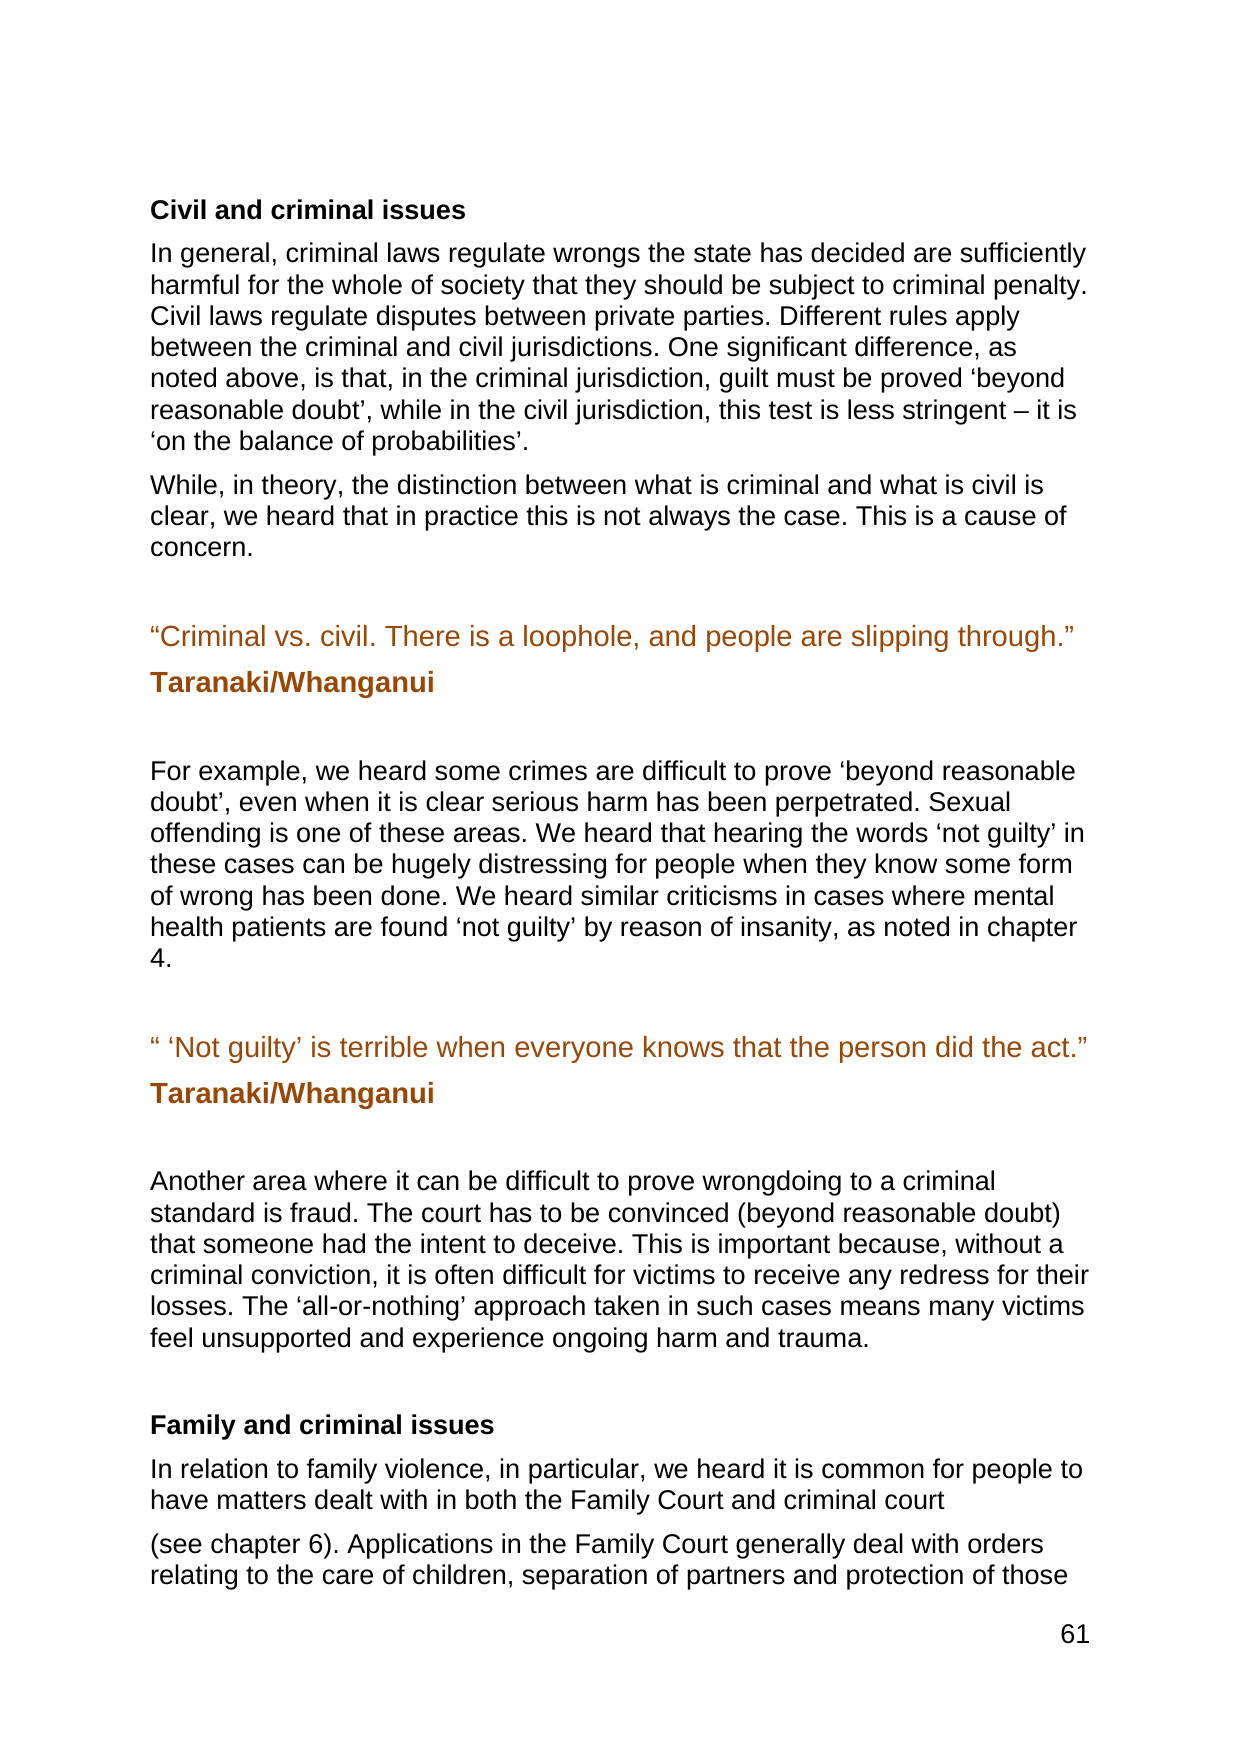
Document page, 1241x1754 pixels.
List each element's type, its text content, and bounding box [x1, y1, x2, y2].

text “Criminal vs. civil. There is a loophole, and people are slipping through.” [150, 619, 1090, 652]
text For example, we heard some crimes are difficult to prove ‘beyond reasonable doubt’, even when it is clear serious harm has been perpetrated. Sexual offending is one of these areas. We heard that hearing the words ‘not guilty’ in these cases can be hugely distressing for people when they know some form of wrong has been done. We heard similar criticisms in cases where mental health patients are found ‘not guilty’ by reason of insanity, as noted in chapter 4. [150, 754, 1090, 973]
text Taranaki/Whanganui [150, 665, 1090, 698]
text While, in theory, the distinction between what is criminal and what is civil is clear, we heard that in practice this is not always the case. This is a cause of concern. [150, 469, 1090, 562]
text In general, criminal laws regulate wrongs the state has decided are sufficiently harmful for the whole of society that they should be subject to criminal penalty. Civil laws regulate disputes between private parties. Different rules apply between the criminal and civil jurisdictions. One significant difference, as noted above, is that, in the criminal jurisdiction, guilt must be proved ‘beyond reasonable doubt’, while in the civil jurisdiction, this test is less stringent – it is ‘on the balance of probabilities’. [150, 237, 1090, 456]
text In relation to family violence, in particular, we heard it is common for people to have matters dealt with in both the Family Court and criminal court [150, 1453, 1090, 1515]
text Another area where it can be difficult to prove wrongdoing to a criminal standard is fraud. The court has to be convinced (beyond reasonable doubt) that someone had the intent to deceive. This is important because, without a criminal conviction, it is often difficult for victims to receive any redress for their losses. The ‘all-or-nothing’ approach taken in such cases means many victims feel unsupported and experience ongoing harm and trauma. [150, 1165, 1090, 1353]
text Civil and criminal issues [150, 194, 1090, 225]
text Taranaki/Whanganui [150, 1076, 1090, 1109]
text Family and criminal issues [150, 1409, 1090, 1440]
text “ ‘Not guilty’ is terrible when everyone knows that the person did the act.” [150, 1029, 1090, 1063]
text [150, 1528, 1090, 1590]
